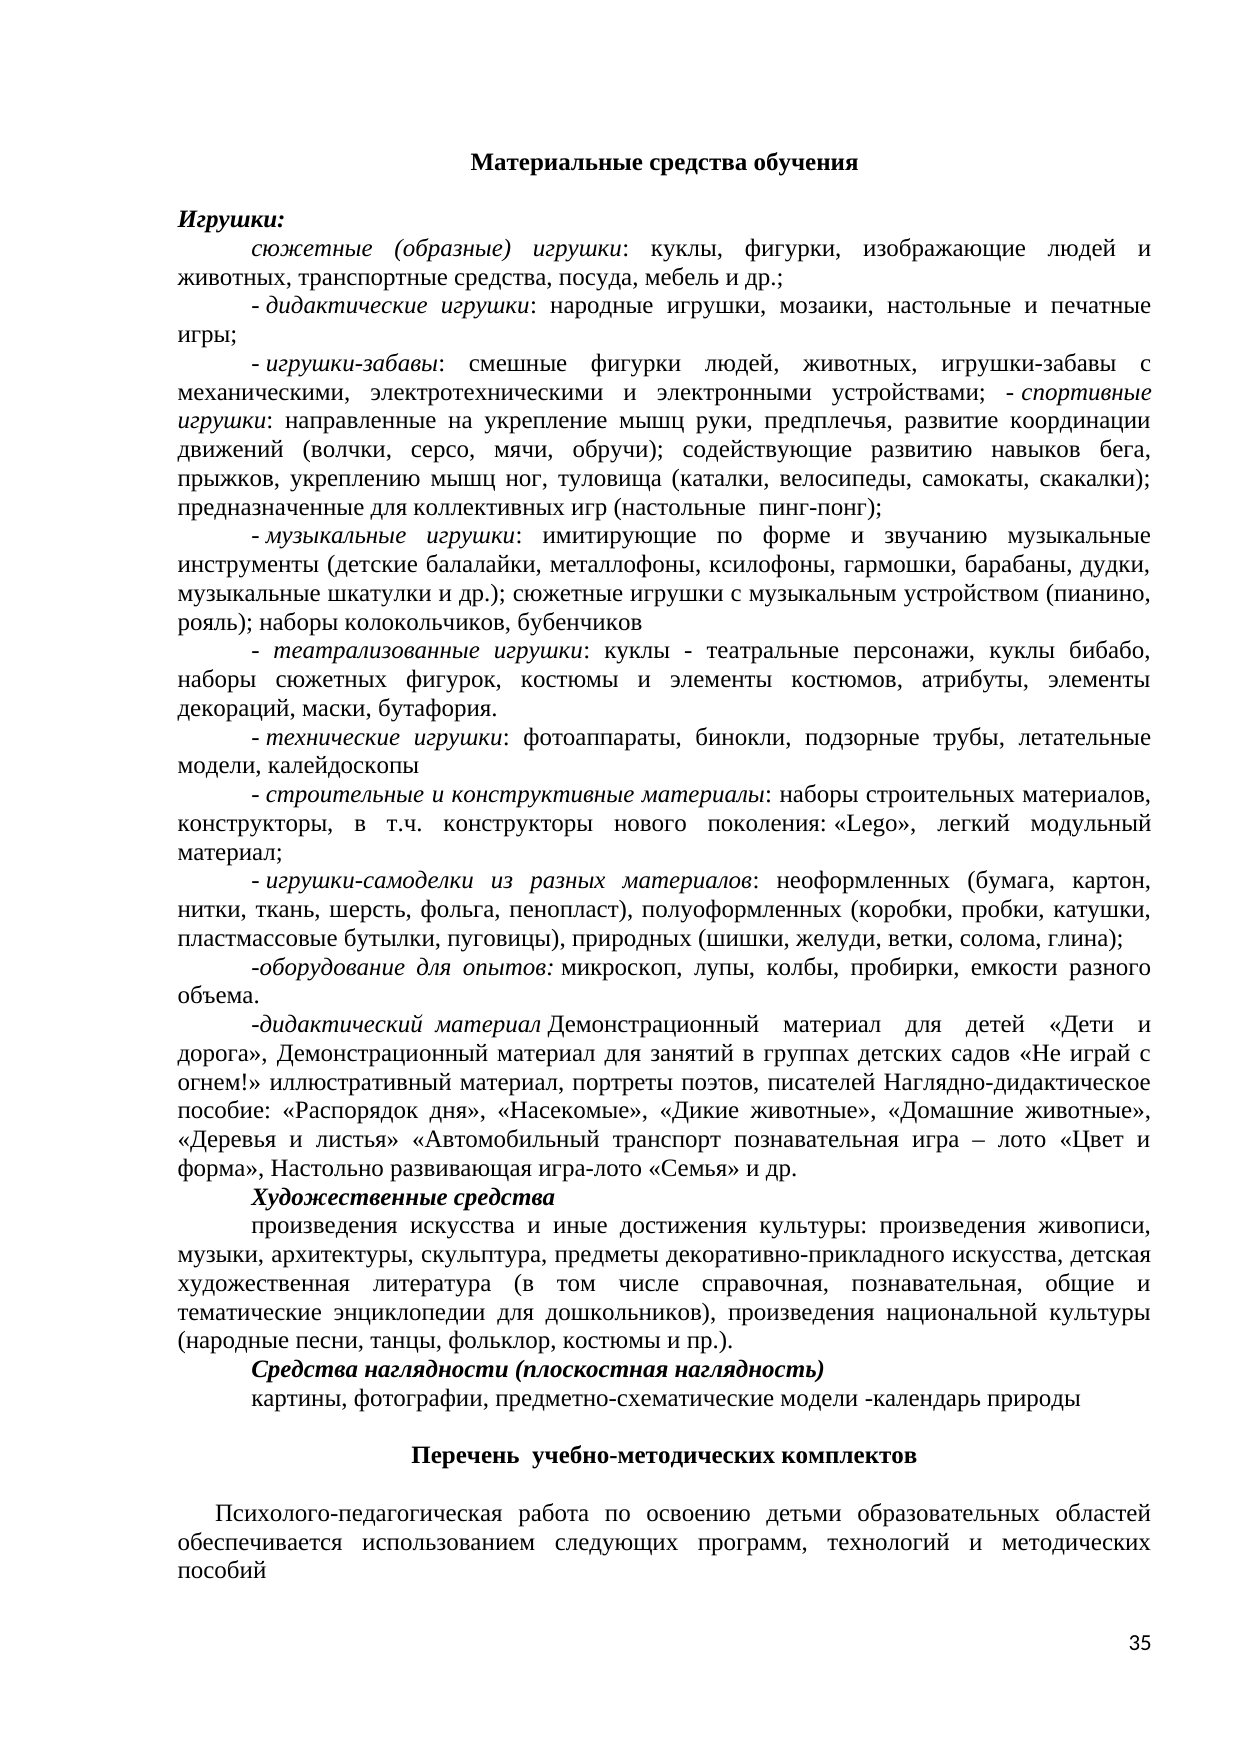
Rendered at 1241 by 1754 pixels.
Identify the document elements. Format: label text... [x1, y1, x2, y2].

text Материальные средства обучения [177, 147, 1152, 176]
text картины, фотографии, предметно-схематические модели -календарь природы [177, 1383, 1152, 1412]
text Художественные средства [177, 1182, 1152, 1211]
text - строительные и конструктивные материалы: наборы строительных материалов, конструкторы, в т.ч. конструкторы нового поколения: «Lego», легкий модульный материал; [177, 779, 1152, 866]
text произведения искусства и иные достижения культуры: произведения живописи, музыки, архитектуры, скульптура, предметы декоративно-прикладного искусства, детская художественная литература (в том числе справочная, познавательная, общие и тематические энциклопедии для дошкольников), произведения национальной культуры (народные песни, танцы, фольклор, костюмы и пр.). [177, 1211, 1152, 1354]
text - технические игрушки: фотоаппараты, бинокли, подзорные трубы, летательные модели, калейдоскопы [177, 722, 1152, 779]
text Психолого-педагогическая работа по освоению детьми образовательных областей обеспечивается использованием следующих программ, технологий и методических пособий [177, 1498, 1152, 1584]
text - театрализованные игрушки: куклы - театральные персонажи, куклы бибабо, наборы сюжетных фигурок, костюмы и элементы костюмов, атрибуты, элементы декораций, маски, бутафория. [177, 636, 1152, 722]
text -дидактический материал Демонстрационный материал для детей «Дети и дорога», Демонстрационный материал для занятий в группах детских садов «Не играй с огнем!» иллюстративный материал, портреты поэтов, писателей Наглядно-дидактическое пособие: «Распорядок дня», «Насекомые», «Дикие животные», «Домашние животные», «Деревья и листья» «Автомобильный транспорт познавательная игра – лото «Цвет и форма», Настольно развивающая игра-лото «Семья» и др. [177, 1009, 1152, 1182]
text Перечень учебно-методических комплектов [177, 1441, 1152, 1469]
text сюжетные (образные) игрушки: куклы, фигурки, изображающие людей и животных, транспортные средства, посуда, мебель и др.; [177, 233, 1152, 291]
text - музыкальные игрушки: имитирующие по форме и звучанию музыкальные инструменты (детские балалайки, металлофоны, ксилофоны, гармошки, барабаны, дудки, музыкальные шкатулки и др.); сюжетные игрушки с музыкальным устройством (пианино, рояль); наборы колокольчиков, бубенчиков [177, 521, 1152, 636]
text - игрушки-забавы: смешные фигурки людей, животных, игрушки-забавы с механическими, электротехническими и электронными устройствами; - спортивные игрушки: направленные на укрепление мышц руки, предплечья, развитие координации движений (волчки, серсо, мячи, обручи); содействующие развитию навыков бега, прыжков, укреплению мышц ног, туловища (каталки, велосипеды, самокаты, скакалки); предназначенные для коллективных игр (настольные пинг-понг); [177, 348, 1152, 521]
text Игрушки: [177, 204, 1152, 233]
text - игрушки-самоделки из разных материалов: неоформленных (бумага, картон, нитки, ткань, шерсть, фольга, пенопласт), полуоформленных (коробки, пробки, катушки, пластмассовые бутылки, пуговицы), природных (шишки, желуди, ветки, солома, глина); [177, 866, 1152, 952]
text -оборудование для опытов: микроскоп, лупы, колбы, пробирки, емкости разного объема. [177, 952, 1152, 1009]
text Средства наглядности (плоскостная наглядность) [177, 1354, 1152, 1383]
text - дидактические игрушки: народные игрушки, мозаики, настольные и печатные игры; [177, 291, 1152, 348]
